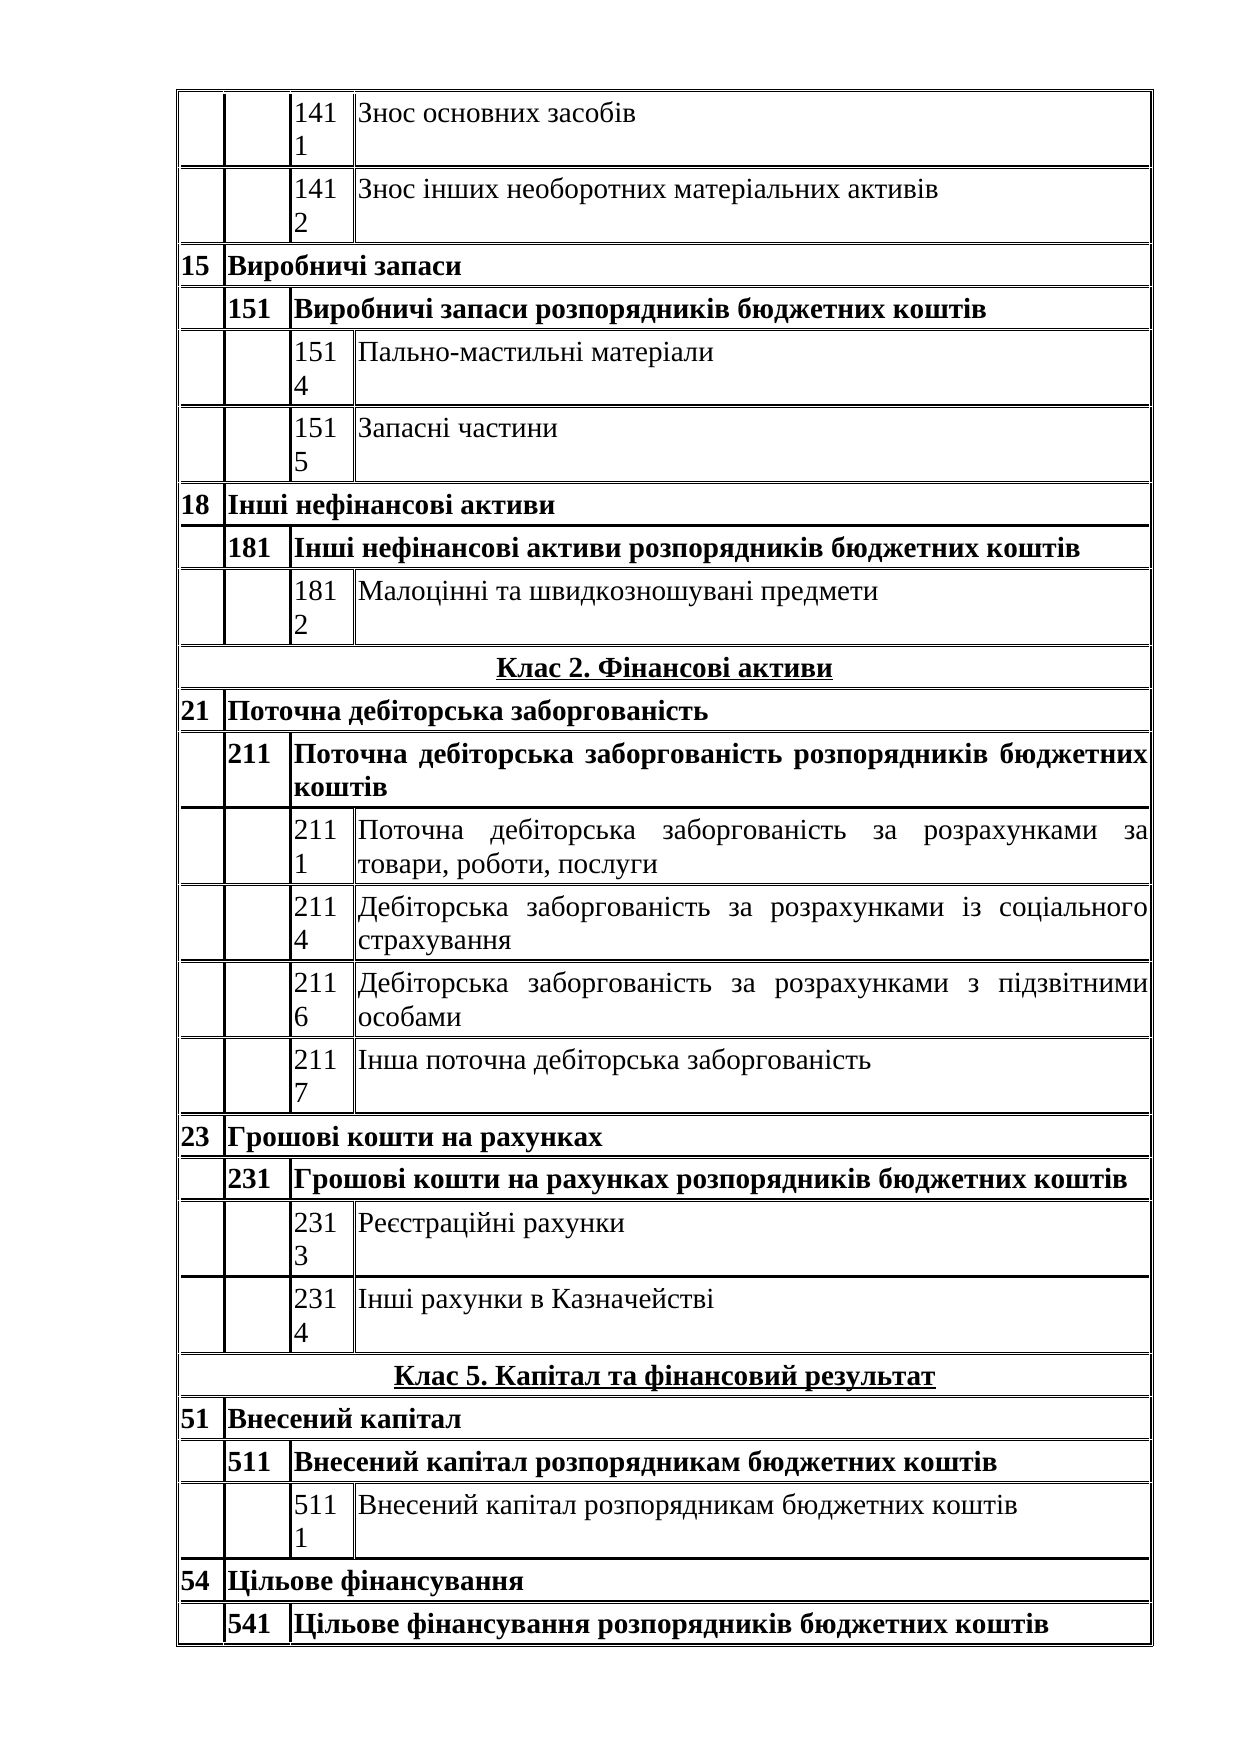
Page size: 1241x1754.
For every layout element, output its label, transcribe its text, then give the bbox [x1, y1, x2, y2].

table_cell [226, 1039, 289, 1112]
table_cell Клас 2. Фінансові активи [179, 644, 1151, 686]
table_cell [226, 408, 289, 481]
table_cell Дебіторська заборгованість за розрахунками з підзвітними особами [356, 959, 1151, 1036]
table_cell Запасні частини [356, 404, 1151, 481]
table_cell 211 [226, 733, 289, 806]
table_cell 151 [226, 288, 289, 328]
table_cell [226, 169, 289, 242]
table_cell [179, 1438, 223, 1481]
table_cell Поточна дебіторська заборгованість за розрахунками за товари, роботи, послуги [356, 806, 1150, 883]
table_cell Цільове фінансування [226, 1557, 1150, 1600]
table_cell Поточна дебіторська заборгованість [224, 686, 1151, 729]
table_cell [226, 886, 289, 959]
table_cell [179, 1275, 223, 1351]
table_cell Реєстраційні рахунки [356, 1198, 1151, 1275]
table_cell 2116 [292, 963, 353, 1036]
table_cell 2314 [292, 1278, 353, 1351]
table_cell 1514 [292, 331, 353, 404]
table_cell [224, 92, 290, 165]
table_cell [177, 883, 224, 959]
table_cell [179, 165, 223, 242]
table_cell 5111 [292, 1484, 353, 1557]
table_cell Грошові кошти на рахунках розпорядників бюджетних коштів [292, 1155, 1151, 1198]
table_cell [226, 331, 289, 404]
table_cell Дебіторська заборгованість за розрахунками із соціального страхування [355, 883, 1152, 959]
table_cell 231 [226, 1159, 289, 1198]
table_cell [177, 328, 224, 404]
table_cell [177, 1036, 224, 1112]
table_cell [177, 285, 224, 328]
table_cell Знос основних засобів [355, 92, 1150, 165]
table_cell Цільове фінансування розпорядників бюджетних коштів [290, 1600, 1151, 1643]
table_cell 511 [226, 1441, 289, 1481]
table_cell [179, 404, 223, 481]
table_cell [226, 1202, 289, 1275]
table_cell [226, 570, 289, 643]
table_cell [179, 806, 223, 883]
table_cell Пально-мастильні матеріали [355, 328, 1152, 404]
table_cell [226, 1484, 289, 1557]
table_cell 2117 [292, 1039, 353, 1112]
table_cell Внесений капітал розпорядникам бюджетних коштів [355, 1481, 1152, 1557]
table_cell [179, 730, 223, 806]
table_cell 51 [179, 1395, 223, 1437]
table_cell Внесений капітал [226, 1395, 1151, 1437]
table_cell 2114 [292, 886, 353, 959]
table_cell Інша поточна дебіторська заборгованість [355, 1036, 1152, 1112]
table_cell 21 [179, 686, 224, 729]
table_cell 181 [226, 527, 289, 567]
table_cell Інші нефінансові активи розпорядників бюджетних коштів [292, 524, 1150, 567]
table_cell [226, 809, 289, 883]
table_cell 2313 [292, 1202, 353, 1275]
table_cell Знос інших необоротних матеріальних активів [356, 165, 1151, 242]
table_cell Виробничі запаси [224, 242, 1152, 285]
table_cell [179, 524, 223, 567]
table_cell Інші нефінансові активи [224, 481, 1152, 524]
table_cell 1515 [292, 408, 353, 481]
table_cell [179, 1198, 223, 1275]
table_cell Клас 5. Капітал та фінансовий результат [179, 1351, 1151, 1394]
table_cell 1411 [290, 92, 354, 165]
table_cell Грошові кошти на рахунках [226, 1112, 1151, 1155]
table_cell [179, 959, 223, 1036]
table_cell 23 [179, 1112, 223, 1155]
table_cell Виробничі запаси розпорядників бюджетних коштів [290, 285, 1152, 328]
table_cell [179, 1600, 224, 1643]
table_cell [179, 90, 224, 165]
table_cell [226, 1278, 289, 1351]
table_cell [177, 567, 224, 643]
table_cell Внесений капітал розпорядникам бюджетних коштів [292, 1438, 1151, 1481]
table_cell 18 [177, 481, 224, 524]
table_cell Інші рахунки в Казначействі [356, 1275, 1150, 1351]
table_cell [177, 1481, 224, 1557]
table_cell [226, 963, 289, 1036]
table_cell 2111 [292, 809, 353, 883]
table_cell 541 [224, 1604, 290, 1643]
table_cell Малоцінні та швидкозношувані предмети [355, 567, 1152, 643]
table_cell 15 [177, 242, 224, 285]
table_cell 1412 [292, 169, 353, 242]
table_cell Поточна дебіторська заборгованість розпорядників бюджетних коштів [292, 730, 1151, 806]
table_cell 54 [179, 1557, 223, 1600]
table_cell [179, 1155, 223, 1198]
table_cell 1812 [292, 570, 353, 643]
